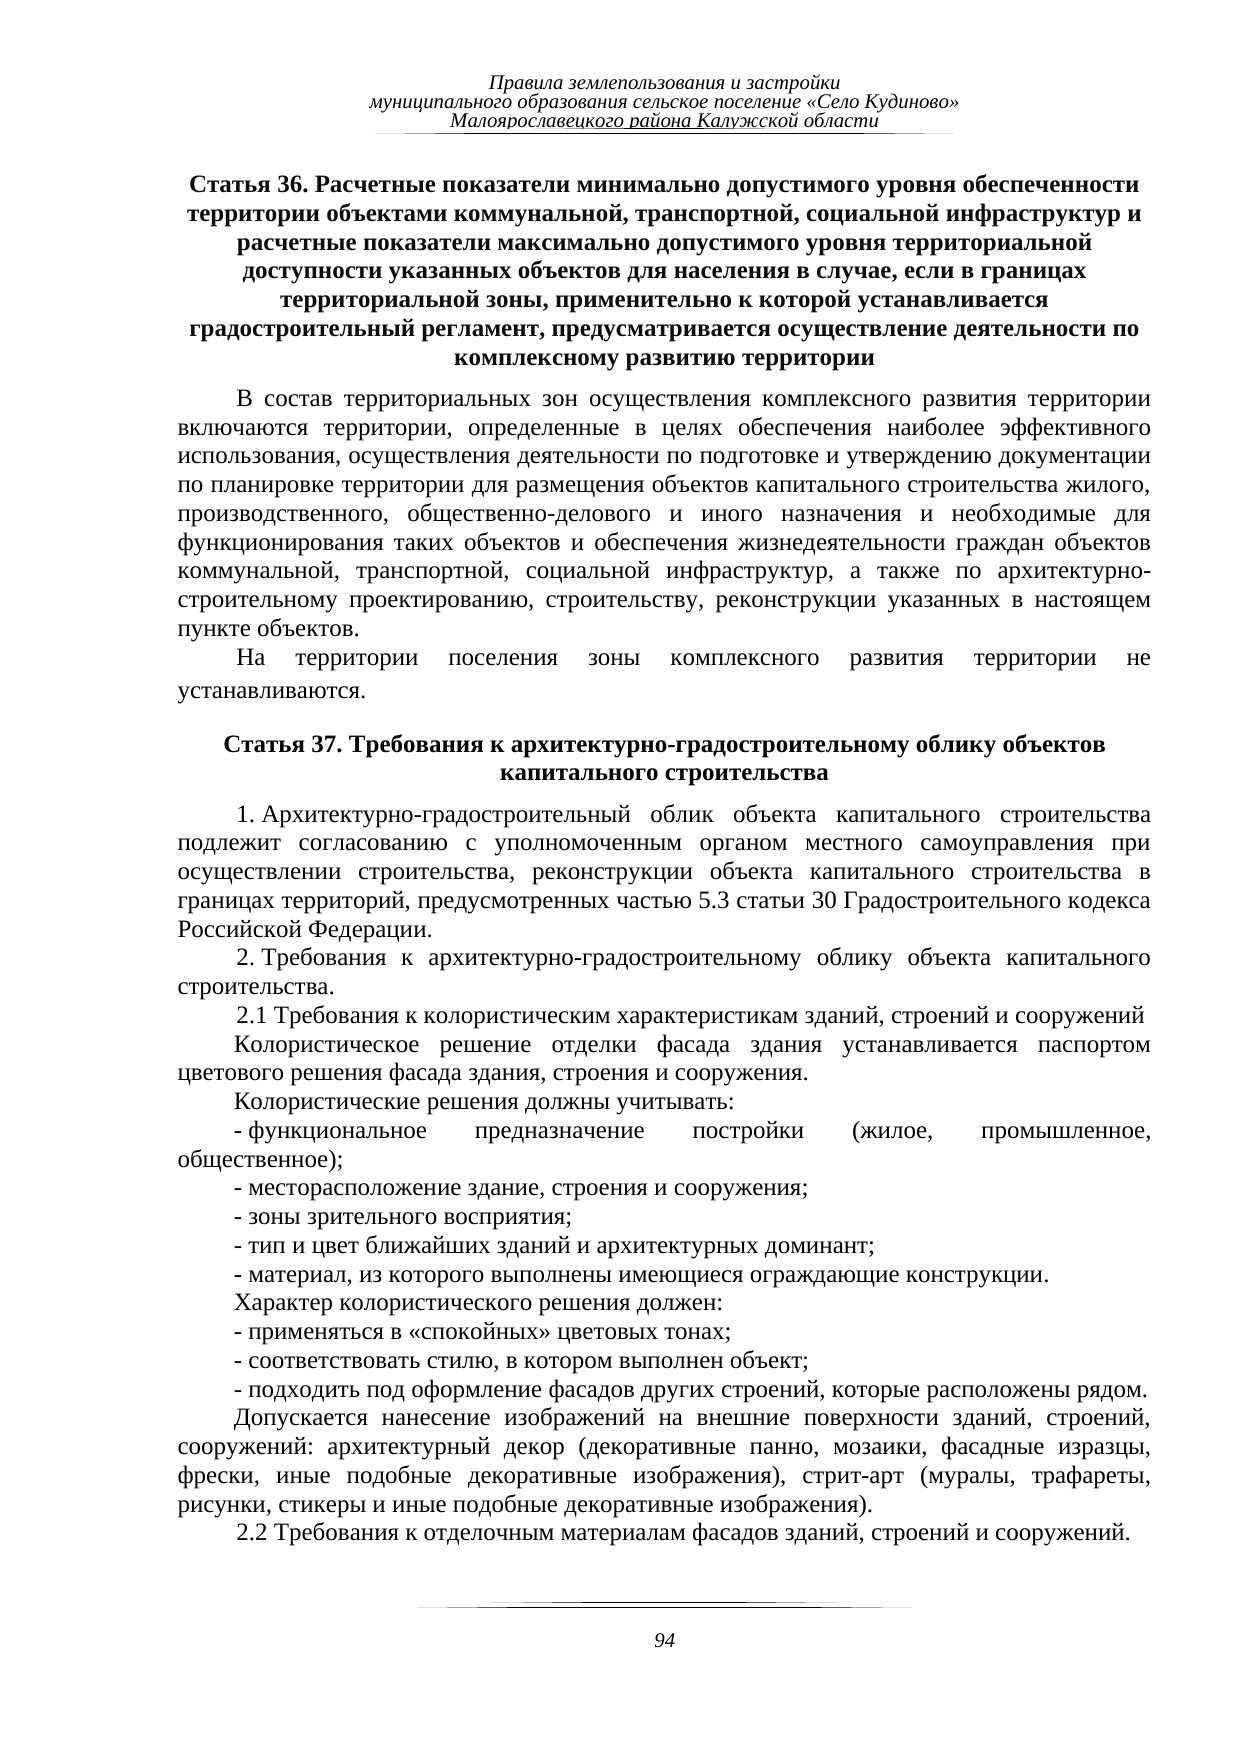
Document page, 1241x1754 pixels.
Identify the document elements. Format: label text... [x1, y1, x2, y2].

text Допускается нанесение изображений на внешние поверхности зданий, строений, сооружений: архитектурный декор (декоративные панно, мозаики, фасадные изразцы, фрески, иные подобные декоративные изображения), стрит-арт (муралы, трафареты, рисунки, стикеры и иные подобные декоративные изображения). [177, 1402, 1152, 1517]
text - подходить под оформление фасадов других строений, которые расположены рядом. [177, 1374, 1152, 1402]
text - материал, из которого выполнены имеющиеся ограждающие конструкции. [177, 1259, 1152, 1287]
text Колористическое решение отделки фасада здания устанавливается паспортом цветового решения фасада здания, строения и сооружения. [177, 1029, 1152, 1086]
text - применяться в «спокойных» цветовых тонах; [177, 1316, 1152, 1345]
text На территории поселения зоны комплексного развития территории не устанавливаются. [177, 642, 1152, 703]
text Колористические решения должны учитывать: [177, 1086, 1152, 1115]
text 2. Требования к архитектурно-градостроительному облику объекта капитального строительства. [177, 942, 1152, 1000]
text Характер колористического решения должен: [177, 1287, 1152, 1316]
text 2.1 Требования к колористическим характеристикам зданий, строений и сооружений [177, 1000, 1152, 1029]
text - зоны зрительного восприятия; [177, 1201, 1152, 1230]
text - соответствовать стилю, в котором выполнен объект; [177, 1345, 1152, 1374]
text В состав территориальных зон осуществления комплексного развития территории включаются территории, определенные в целях обеспечения наиболее эффективного использования, осуществления деятельности по подготовке и утверждению документации по планировке территории для размещения объектов капитального строительства жилого, производственного, общественно-делового и иного назначения и необходимые для функционирования таких объектов и обеспечения жизнедеятельности граждан объектов коммунальной, транспортной, социальной инфраструктур, а также по архитектурно-строительному проектированию, строительству, реконструкции указанных в настоящем пункте объектов. [177, 383, 1152, 642]
subtitle Статья 36. Расчетные показатели минимально допустимого уровня обеспеченности территории объектами коммунальной, транспортной, социальной инфраструктур и расчетные показатели максимально допустимого уровня территориальной доступности указанных объектов для населения в случае, если в границах территориальной зоны, применительно к которой устанавливается градостроительный регламент, предусматривается осуществление деятельности по комплексному развитию территории [177, 169, 1152, 371]
subtitle Статья 37. Требования к архитектурно-градостроительному облику объектов капитального строительства [177, 729, 1152, 786]
text - тип и цвет ближайших зданий и архитектурных доминант; [177, 1230, 1152, 1259]
text - функциональное предназначение постройки (жилое, промышленное, общественное); [177, 1115, 1152, 1172]
text - месторасположение здание, строения и сооружения; [177, 1172, 1152, 1201]
text 2.2 Требования к отделочным материалам фасадов зданий, строений и сооружений. [177, 1517, 1152, 1546]
text 1. Архитектурно-градостроительный облик объекта капитального строительства подлежит согласованию с уполномоченным органом местного самоуправления при осуществлении строительства, реконструкции объекта капитального строительства в границах территорий, предусмотренных частью 5.3 статьи 30 Градостроительного кодекса Российской Федерации. [177, 799, 1152, 942]
